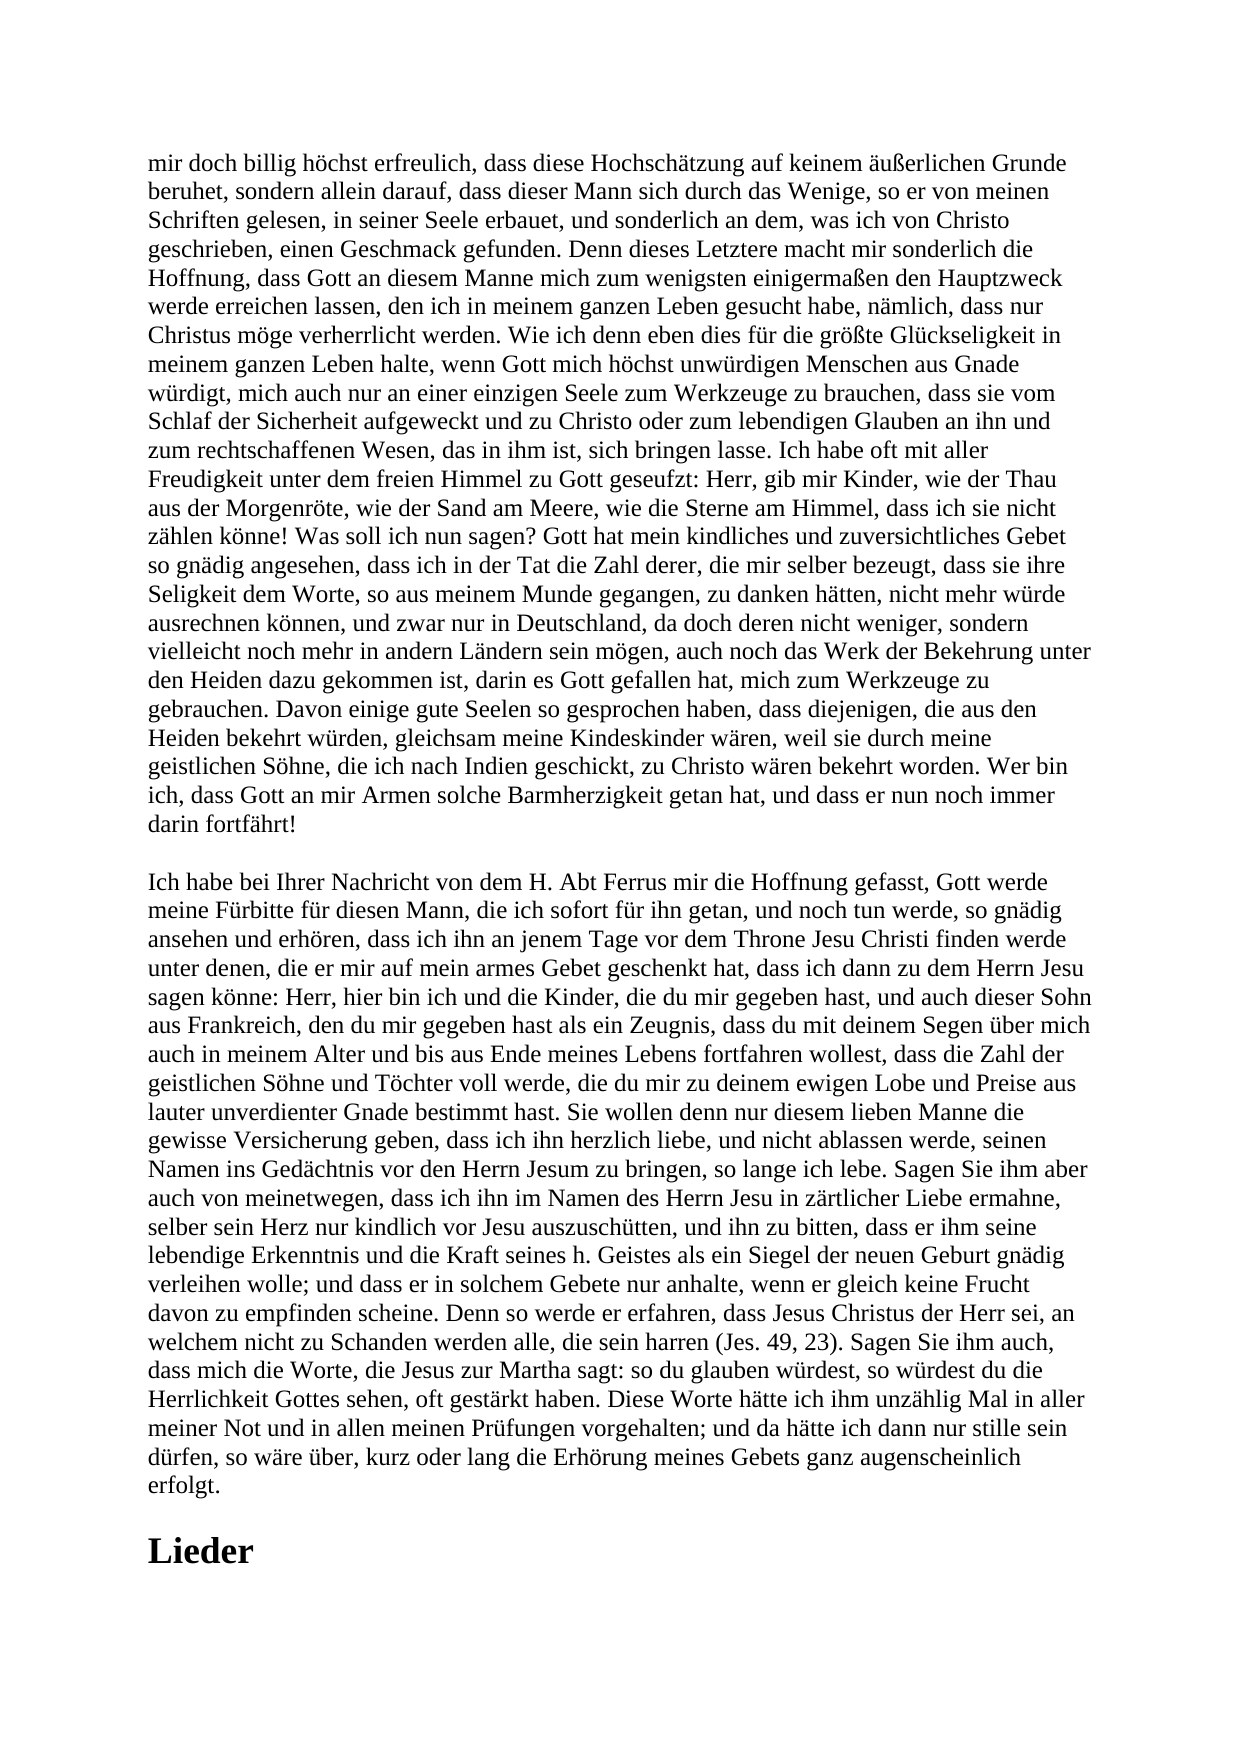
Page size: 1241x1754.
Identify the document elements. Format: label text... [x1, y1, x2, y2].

text Ich freue mich über die mir mitgeteilte Nachricht, dass der fromme katholische Abt Ferrus in Paris mich schätzet. Denn ob ich zwar keine eitle Ehre mir dadurch anzumaßen begehre, so ist mir doch billig höchst erfreulich, dass diese Hochschätzung auf keinem äußerlichen Grunde beruhet, sondern allein darauf, dass dieser Mann sich durch das Wenige, so er von meinen Schriften gelesen, in seiner Seele erbauet, und sonderlich an dem, was ich von Christo geschrieben, einen Geschmack gefunden. Denn dieses Letztere macht mir sonderlich die Hoffnung, dass Gott an diesem Manne mich zum wenigsten einigermaßen den Hauptzweck werde erreichen lassen, den ich in meinem ganzen Leben gesucht habe, nämlich, dass nur Christus möge verherrlicht werden. Wie ich denn eben dies für die größte Glückseligkeit in meinem ganzen Leben halte, wenn Gott mich höchst unwürdigen Menschen aus Gnade würdigt, mich auch nur an einer einzigen Seele zum Werkzeuge zu brauchen, dass sie vom Schlaf der Sicherheit aufgeweckt und zu Christo oder zum lebendigen Glauben an ihn und zum rechtschaffenen Wesen, das in ihm ist, sich bringen lasse. Ich habe oft mit aller Freudigkeit unter dem freien Himmel zu Gott geseufzt: Herr, gib mir Kinder, wie der Thau aus der Morgenröte, wie der Sand am Meere, wie die Sterne am Himmel, dass ich sie nicht zählen könne! Was soll ich nun sagen? Gott hat mein kindliches und zuversichtliches Gebet so gnädig angesehen, dass ich in der Tat die Zahl derer, die mir selber bezeugt, dass sie ihre Seligkeit dem Worte, so aus meinem Munde gegangen, zu danken hätten, nicht mehr würde ausrechnen können, und zwar nur in Deutschland, da doch deren nicht weniger, sondern vielleicht noch mehr in andern Ländern sein mögen, auch noch das Werk der Bekehrung unter den Heiden dazu gekommen ist, darin es Gott gefallen hat, mich zum Werkzeuge zu gebrauchen. Davon einige gute Seelen so gesprochen haben, dass diejenigen, die aus den Heiden bekehrt würden, gleichsam meine Kindeskinder wären, weil sie durch meine geistlichen Söhne, die ich nach Indien geschickt, zu Christo wären bekehrt worden. Wer bin ich, dass Gott an mir Armen solche Barmherzigkeit getan hat, und dass er nun noch immer darin fortfährt! [148, 321, 1093, 1068]
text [148, 1098, 1093, 1615]
text Halle, 23. März 1727. [148, 263, 1093, 292]
subtitle An Walbaum, nachherigen Saalfeldischen und Wernigerod'schen Hofrat. [148, 148, 1093, 234]
